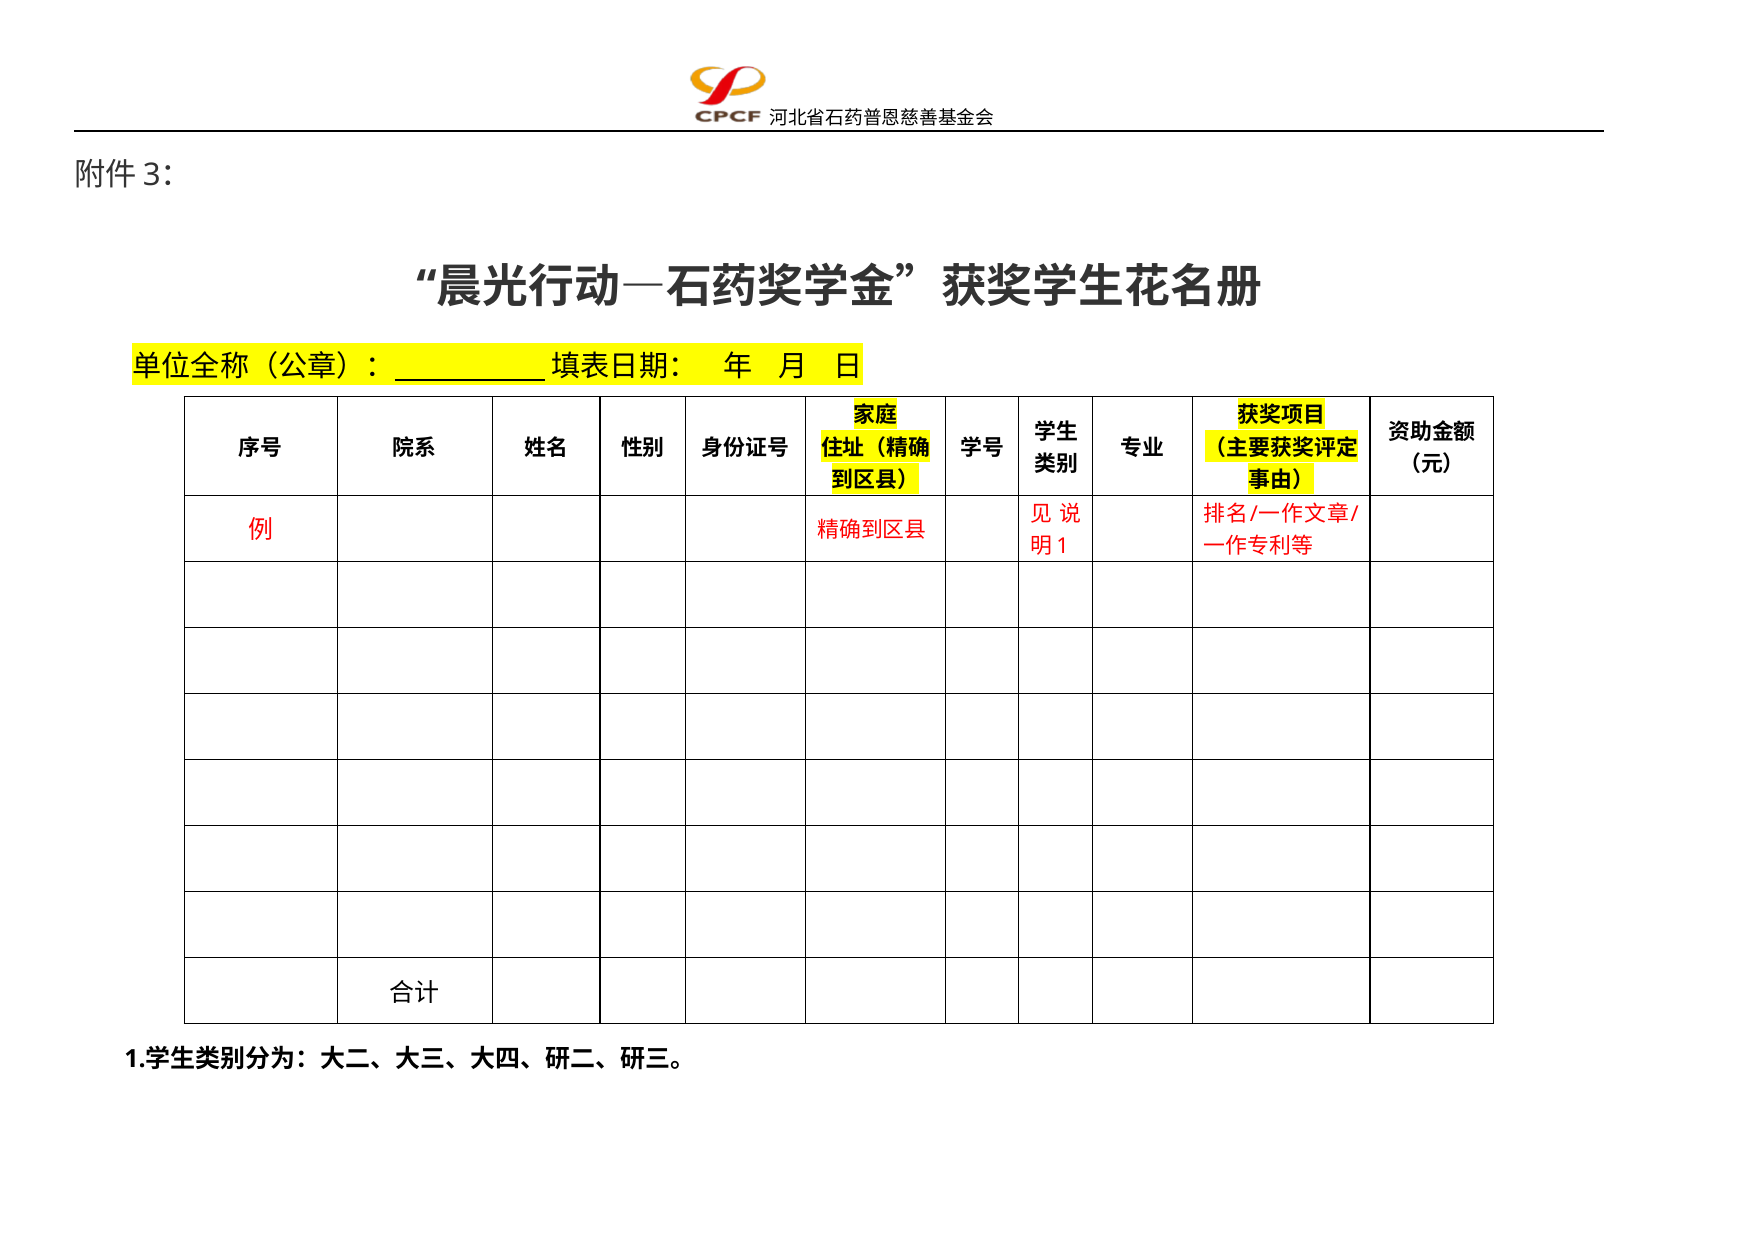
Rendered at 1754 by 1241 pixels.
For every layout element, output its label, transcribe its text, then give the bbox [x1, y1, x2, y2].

table_cell [338, 826, 492, 891]
table_cell [946, 628, 1018, 693]
table_cell [493, 826, 599, 891]
table_header 姓名 [493, 397, 599, 494]
table_cell [1371, 958, 1493, 1023]
table_cell [686, 562, 805, 627]
table_cell [1371, 628, 1493, 693]
table_cell [185, 562, 337, 627]
table_cell [185, 628, 337, 693]
table_cell [686, 826, 805, 891]
table_cell [601, 562, 685, 627]
table_cell [338, 694, 492, 759]
table_cell [493, 562, 599, 627]
table_cell [1371, 760, 1493, 825]
table_cell [185, 892, 337, 957]
table_cell [1019, 562, 1092, 627]
text 1.学生类别分为：大二、大三、大四、研二、研三。 [74, 1024, 1604, 1089]
table_cell [601, 694, 685, 759]
table_cell [1093, 628, 1192, 693]
table_cell [806, 892, 945, 957]
table_cell [601, 496, 685, 561]
table_cell [686, 958, 805, 1023]
table_cell [1019, 694, 1092, 759]
table_cell [686, 892, 805, 957]
table_cell [1093, 826, 1192, 891]
picture [683, 64, 770, 125]
table_header 家庭 住址（精确到区县） [806, 397, 945, 494]
table_cell [1371, 562, 1493, 627]
table_cell [806, 826, 945, 891]
table_cell [806, 760, 945, 825]
table_header 专业 [1093, 397, 1192, 494]
table_cell [1093, 760, 1192, 825]
table_cell [1193, 760, 1369, 825]
table_cell [493, 760, 599, 825]
table_cell 精确到区县 [806, 496, 945, 561]
table_cell [946, 826, 1018, 891]
table_header 学号 [946, 397, 1018, 494]
table_cell [338, 628, 492, 693]
table_cell [1019, 826, 1092, 891]
table_header 序号 [185, 397, 337, 494]
table_cell [686, 694, 805, 759]
table_cell [601, 892, 685, 957]
table_cell [1093, 694, 1192, 759]
table_cell [338, 496, 492, 561]
table_cell 合计 [338, 958, 492, 1023]
table_cell [1193, 628, 1369, 693]
table_cell [493, 496, 599, 561]
table_cell [338, 562, 492, 627]
table_cell [1371, 694, 1493, 759]
table_cell [946, 694, 1018, 759]
table_cell [1193, 892, 1369, 957]
table_cell [493, 694, 599, 759]
table_cell [946, 562, 1018, 627]
table_cell [601, 826, 685, 891]
table_cell [493, 958, 599, 1023]
table_cell [185, 760, 337, 825]
table_cell [493, 628, 599, 693]
table_cell [1019, 628, 1092, 693]
table_cell [946, 496, 1018, 561]
table_header 获奖项目 （主要获奖评定事由） [1193, 397, 1369, 494]
table_cell [806, 958, 945, 1023]
table_cell [601, 760, 685, 825]
table_header 学生类别 [1019, 397, 1092, 494]
table_cell [493, 892, 599, 957]
table_cell [1371, 826, 1493, 891]
table_cell [946, 892, 1018, 957]
table_cell [601, 958, 685, 1023]
table_cell [185, 958, 337, 1023]
table_cell [1093, 496, 1192, 561]
table_cell [686, 628, 805, 693]
table_cell [185, 826, 337, 891]
table_cell [946, 958, 1018, 1023]
table_cell [338, 892, 492, 957]
table_cell 例 [185, 496, 337, 561]
text “晨光行动—石药奖学金”获奖学生花名册 [74, 233, 1604, 331]
table_cell [1371, 496, 1493, 561]
table_cell [1193, 958, 1369, 1023]
table_header 身份证号 [686, 397, 805, 494]
text 单位全称（公章）： 填表日期： 年 月 日 [74, 331, 1604, 396]
table_header 院系 [338, 397, 492, 494]
table_cell [1193, 694, 1369, 759]
table_cell [185, 694, 337, 759]
text 附件3： [74, 139, 1604, 204]
table_cell [1193, 826, 1369, 891]
table_cell [686, 760, 805, 825]
table_cell [1093, 562, 1192, 627]
table_cell [686, 496, 805, 561]
table_cell [946, 760, 1018, 825]
table_cell [1093, 958, 1192, 1023]
table_header 资助金额（元） [1371, 397, 1493, 494]
table_cell [806, 628, 945, 693]
table_header 性别 [601, 397, 685, 494]
table_cell 见说明1 [1019, 496, 1092, 561]
table_cell [806, 562, 945, 627]
table_cell [338, 760, 492, 825]
table_cell [806, 694, 945, 759]
table_cell [601, 628, 685, 693]
table_cell [1193, 562, 1369, 627]
table_cell [1371, 892, 1493, 957]
table_cell [1093, 892, 1192, 957]
table_cell [1019, 958, 1092, 1023]
table_cell [1019, 760, 1092, 825]
table_cell [1019, 892, 1092, 957]
table_cell 排名/一作文章/一作专利等 [1193, 496, 1369, 561]
